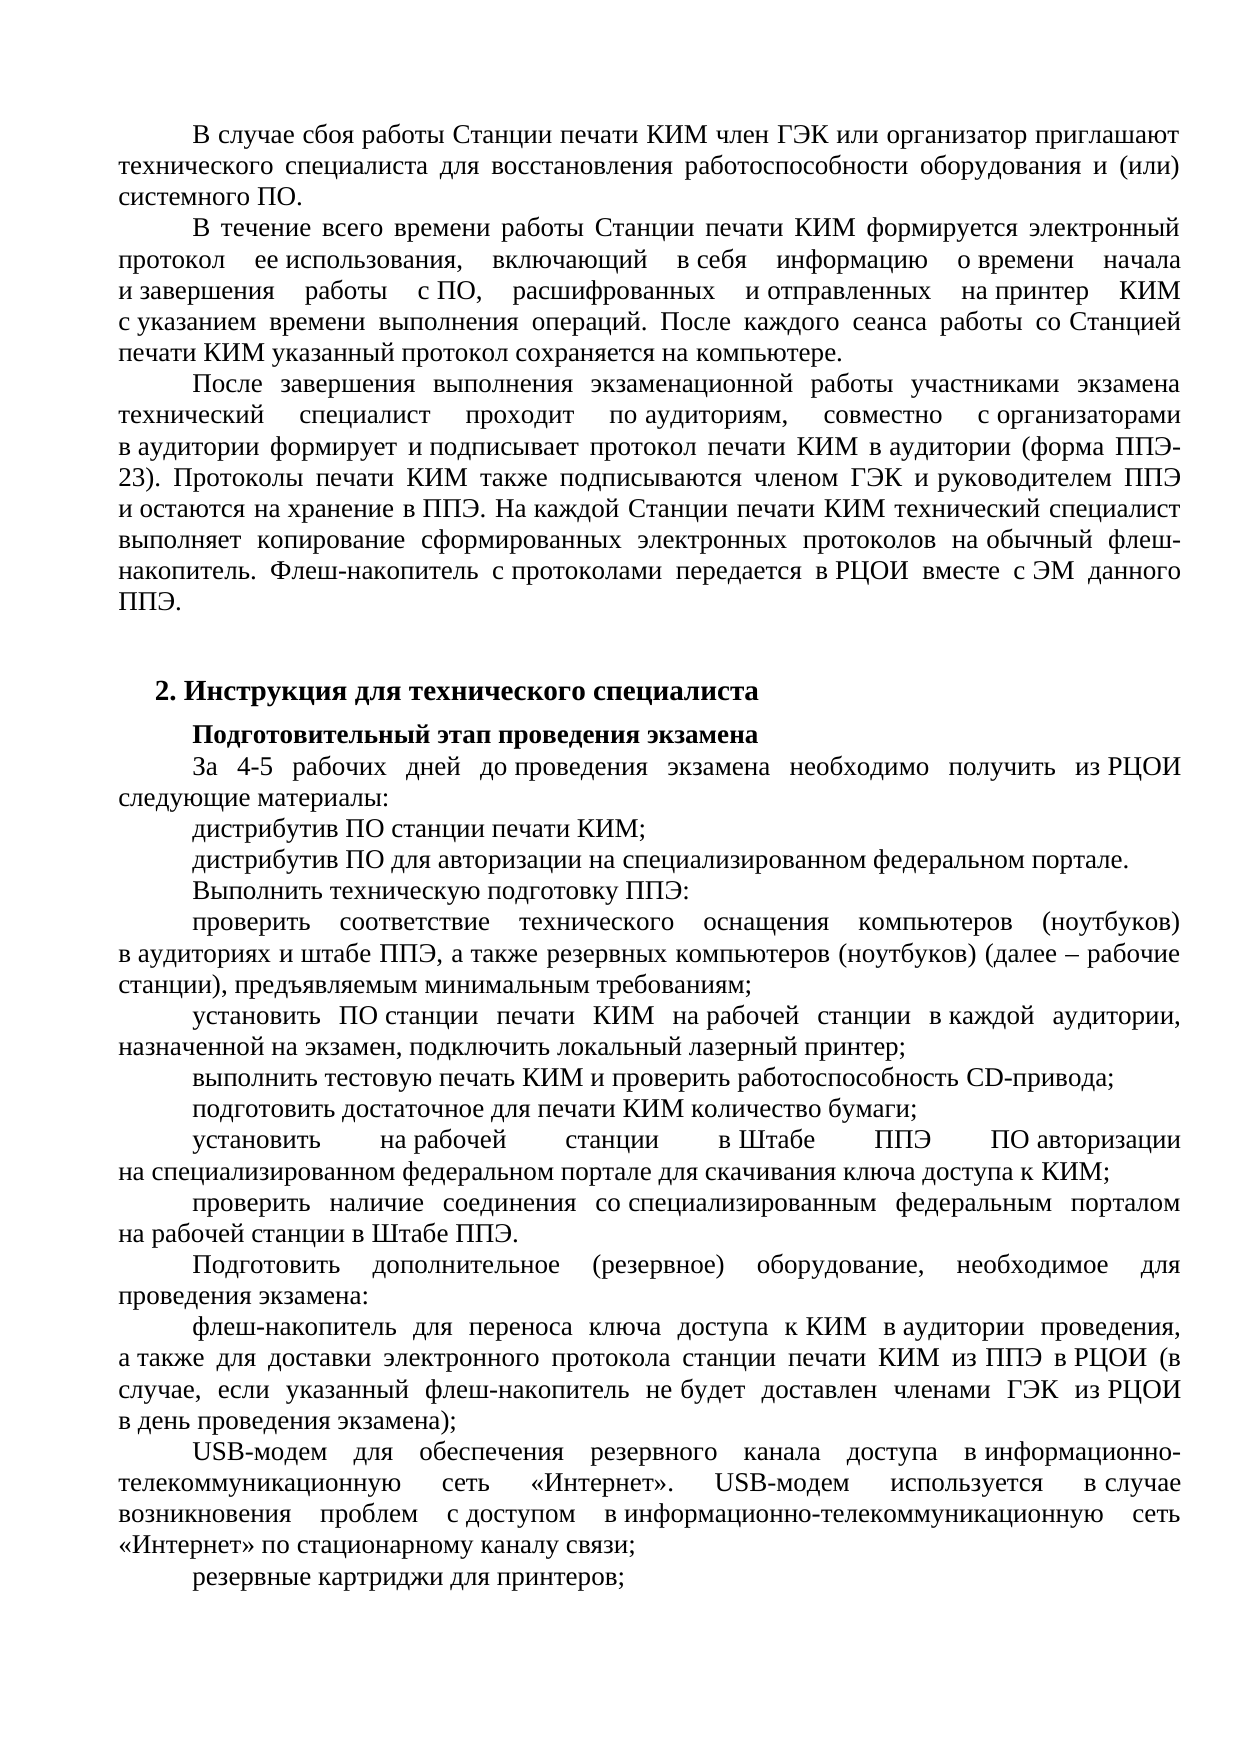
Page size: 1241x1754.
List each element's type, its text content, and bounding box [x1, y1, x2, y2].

text подготовить достаточное для печати КИМ количество бумаги; [118, 1092, 1181, 1123]
text дистрибутив ПО для авторизации на специализированном федеральном портале. [118, 843, 1181, 874]
text дистрибутив ПО станции печати КИМ; [118, 812, 1181, 843]
text проверить наличие соединения со специализированным федеральным порталом на рабочей станции в Штабе ППЭ. [118, 1186, 1181, 1248]
text USB-модем для обеспечения резервного канала доступа в информационно-телекоммуникационную сеть «Интернет». USB-модем используется в случае возникновения проблем с доступом в информационно-телекоммуникационную сеть «Интернет» по стационарному каналу связи; [118, 1435, 1181, 1559]
text Подготовить дополнительное (резервное) оборудование, необходимое для проведения экзамена: [118, 1248, 1181, 1310]
text За 4-5 рабочих дней до проведения экзамена необходимо получить из РЦОИ следующие материалы: [118, 750, 1181, 812]
text Подготовительный этап проведения экзамена [118, 719, 1181, 750]
text установить на рабочей станции в Штабе ППЭ ПО авторизации на специализированном федеральном портале для скачивания ключа доступа к КИМ; [118, 1123, 1181, 1186]
text проверить соответствие технического оснащения компьютеров (ноутбуков) в аудиториях и штабе ППЭ, а также резервных компьютеров (ноутбуков) (далее – рабочие станции), предъявляемым минимальным требованиям; [118, 906, 1181, 999]
subtitle 2. Инструкция для технического специалиста [154, 673, 1181, 706]
text флеш-накопитель для переноса ключа доступа к КИМ в аудитории проведения, а также для доставки электронного протокола станции печати КИМ из ППЭ в РЦОИ (в случае, если указанный флеш-накопитель не будет доставлен членами ГЭК из РЦОИ в день проведения экзамена); [118, 1310, 1181, 1435]
text После завершения выполнения экзаменационной работы участниками экзамена технический специалист проходит по аудиториям, совместно с организаторами в аудитории формирует и подписывает протокол печати КИМ в аудитории (форма ППЭ-23). Протоколы печати КИМ также подписываются членом ГЭК и руководителем ППЭ и остаются на хранение в ППЭ. На каждой Станции печати КИМ технический специалист выполняет копирование сформированных электронных протоколов на обычный флеш-накопитель. Флеш-накопитель с протоколами передается в РЦОИ вместе с ЭМ данного ППЭ. [118, 367, 1181, 616]
text резервные картриджи для принтеров; [118, 1559, 1181, 1591]
text установить ПО станции печати КИМ на рабочей станции в каждой аудитории, назначенной на экзамен, подключить локальный лазерный принтер; [118, 999, 1181, 1061]
text В течение всего времени работы Станции печати КИМ формируется электронный протокол ее использования, включающий в себя информацию о времени начала и завершения работы с ПО, расшифрованных и отправленных на принтер КИМ с указанием времени выполнения операций. После каждого сеанса работы со Станцией печати КИМ указанный протокол сохраняется на компьютере. [118, 212, 1181, 367]
text выполнить тестовую печать КИМ и проверить работоспособность CD-привода; [118, 1061, 1181, 1092]
text В случае сбоя работы Станции печати КИМ член ГЭК или организатор приглашают технического специалиста для восстановления работоспособности оборудования и (или) системного ПО. [118, 118, 1181, 212]
text Выполнить техническую подготовку ППЭ: [118, 874, 1181, 906]
